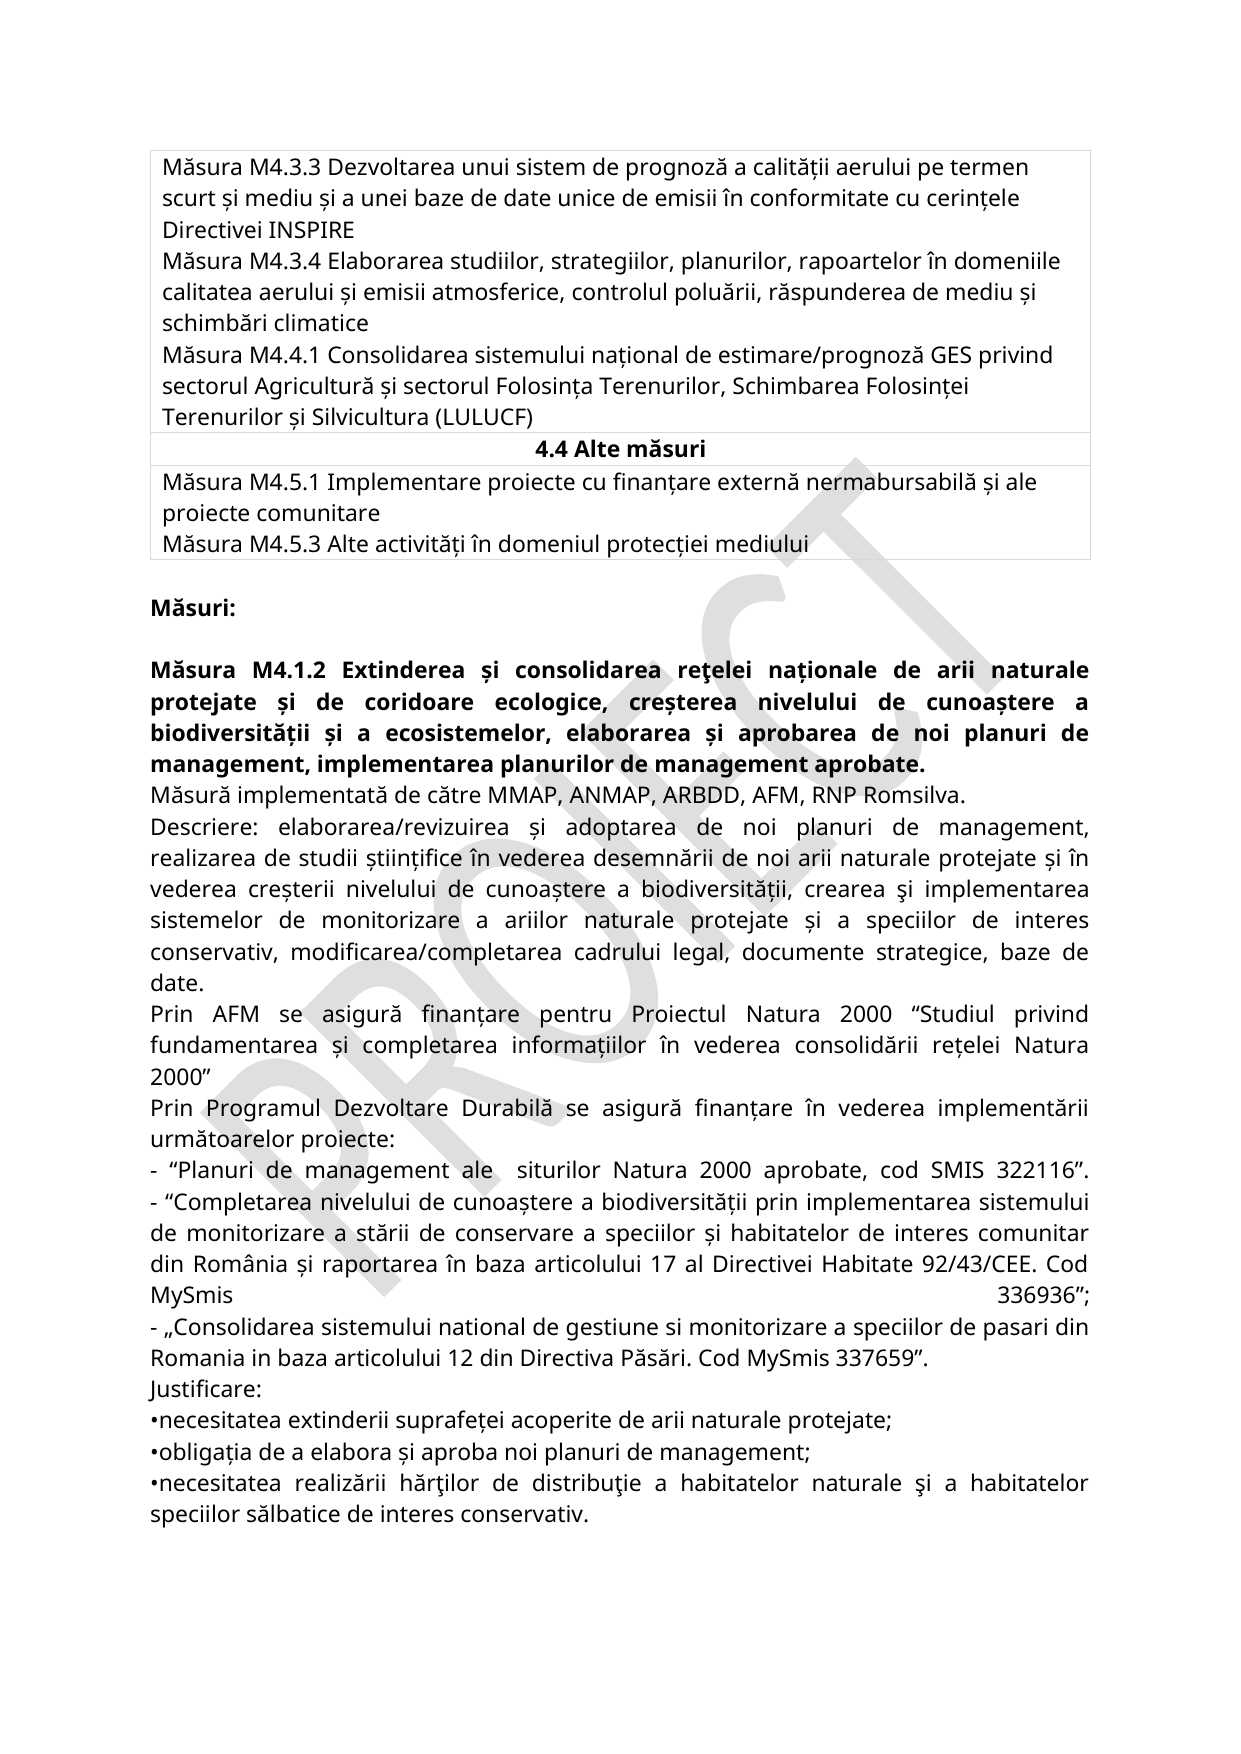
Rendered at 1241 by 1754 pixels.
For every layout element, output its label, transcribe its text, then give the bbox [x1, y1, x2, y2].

text Măsură implementată de către MMAP, ANMAP, ARBDD, AFM, RNP Romsilva. [150, 779, 1090, 810]
text Prin Programul Dezvoltare Durabilă se asigură finanțare în vederea implementării următoarelor proiecte: [150, 1092, 1090, 1154]
text •obligația de a elabora și aproba noi planuri de management; [150, 1435, 1090, 1467]
text •necesitatea extinderii suprafeței acoperite de arii naturale protejate; [150, 1404, 1090, 1435]
table_cell 4.4 Alte măsuri [151, 433, 1090, 464]
text •necesitatea realizării hărţilor de distribuţie a habitatelor naturale şi a habitatelor speciilor sălbatice de interes conservativ. [150, 1467, 1090, 1529]
table_cell Măsura M4.5.1 Implementare proiecte cu finanțare externă nermabursabilă și ale proiecte comunitare Măsura M4.5.3 Alte activități în domeniul protecției mediului [151, 466, 1090, 559]
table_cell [151, 151, 1090, 432]
text Justificare: [150, 1373, 1090, 1404]
text Măsuri: [150, 592, 1090, 623]
text Măsura M4.1.2 Extinderea și consolidarea reţelei naționale de arii naturale protejate și de coridoare ecologice, creșterea nivelului de cunoaștere a biodiversității și a ecosistemelor, elaborarea și aprobarea de noi planuri de management, implementarea planurilor de management aprobate. [150, 654, 1090, 779]
text Prin AFM se asigură finanțare pentru Proiectul Natura 2000 “Studiul privind fundamentarea și completarea informațiilor în vederea consolidării rețelei Natura 2000” [150, 998, 1090, 1092]
text - “Planuri de management ale siturilor Natura 2000 aprobate, cod SMIS 322116”. - “Completarea nivelului de cunoaștere a biodiversității prin implementarea sistemului de monitorizare a stării de conservare a speciilor și habitatelor de interes comunitar din România și raportarea în baza articolului 17 al Directivei Habitate 92/43/CEE. Cod MySmis 336936”; - „Consolidarea sistemului national de gestiune si monitorizare a speciilor de pasari din Romania in baza articolului 12 din Directiva Păsări. Cod MySmis 337659”. [150, 1154, 1090, 1373]
text Descriere: elaborarea/revizuirea și adoptarea de noi planuri de management, realizarea de studii științifice în vederea desemnării de noi arii naturale protejate și în vederea creșterii nivelului de cunoaștere a biodiversității, crearea şi implementarea sistemelor de monitorizare a ariilor naturale protejate și a speciilor de interes conservativ, modificarea/completarea cadrului legal, documente strategice, baze de date. [150, 810, 1090, 998]
